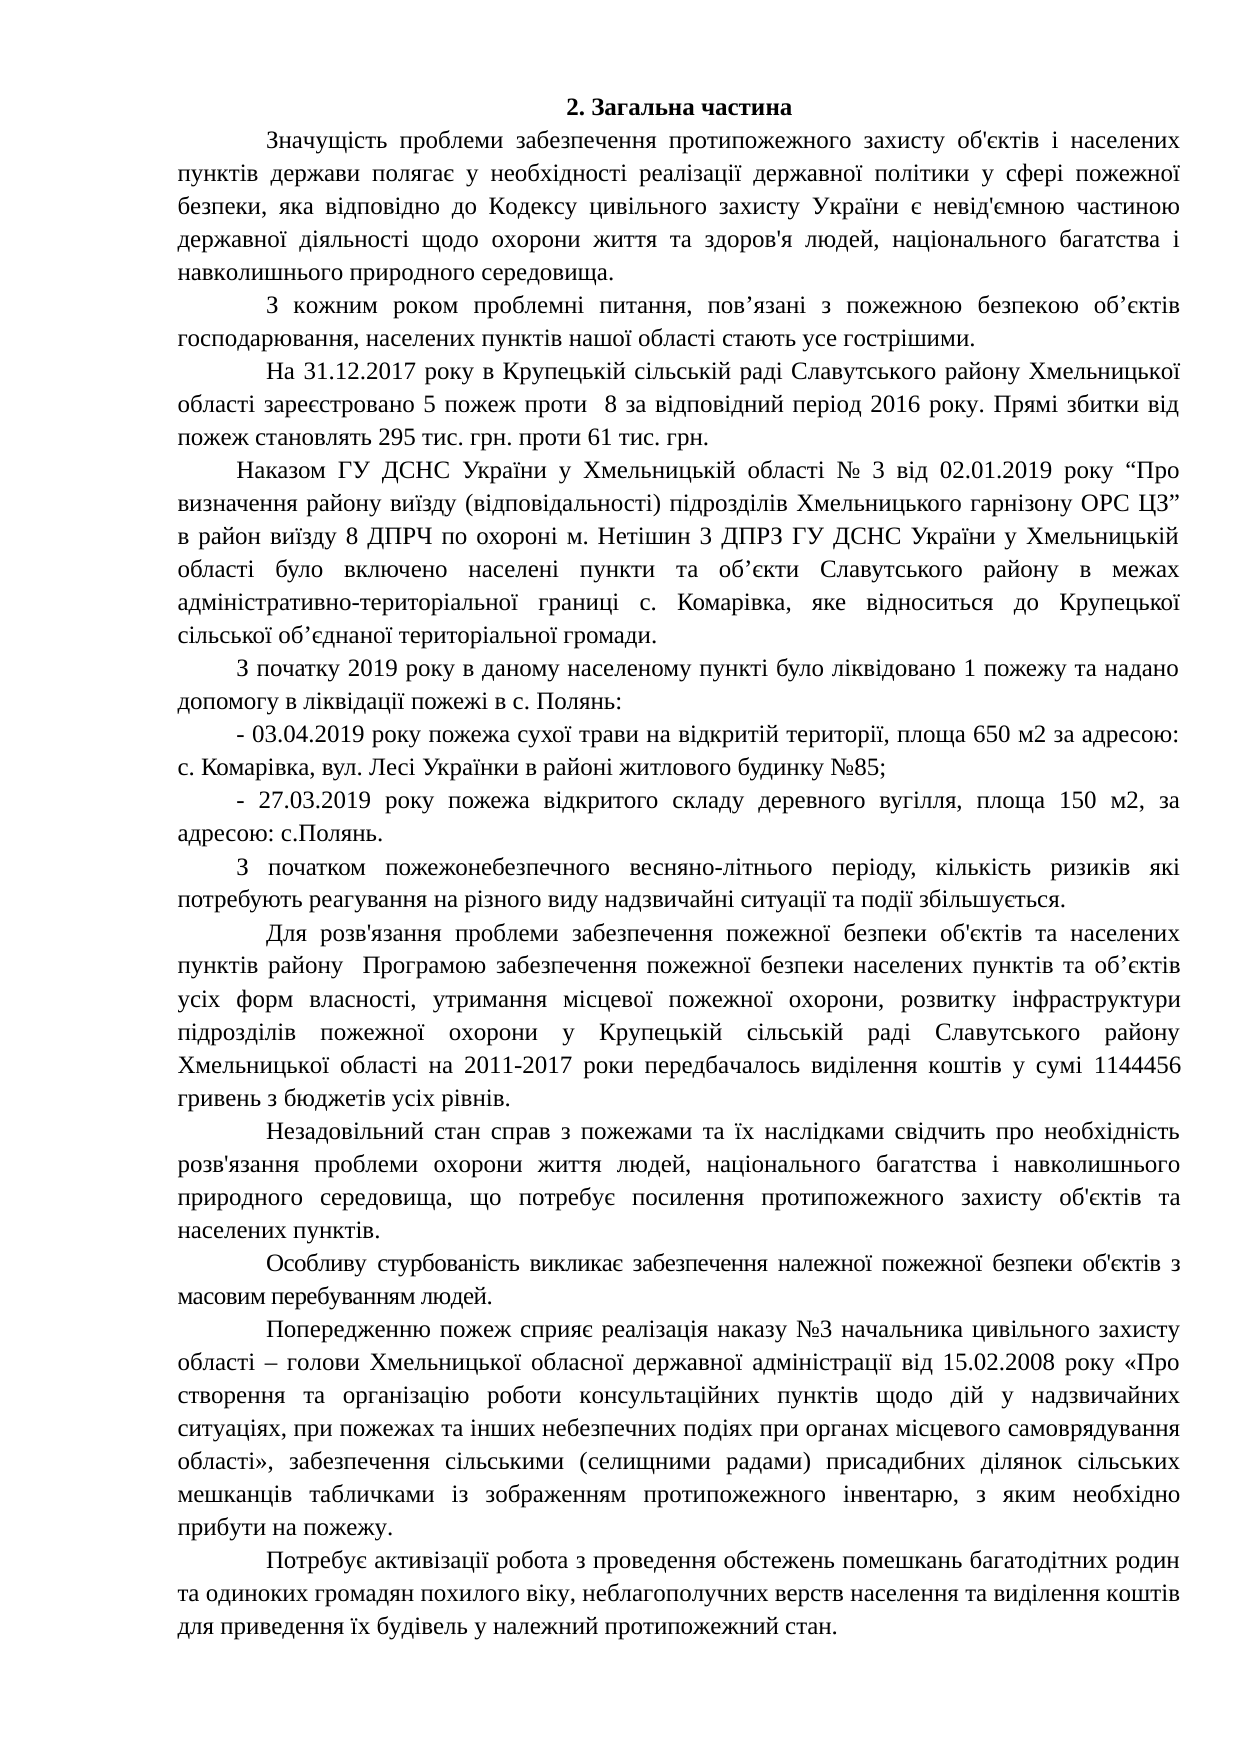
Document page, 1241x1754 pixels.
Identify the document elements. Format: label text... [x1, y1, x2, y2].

text Значущість проблеми забезпечення протипожежного захисту об'єктів і населених пунктів держави полягає у необхідності реалізації державної політики у сфері пожежної безпеки, яка відповідно до Кодексу цивільного захисту України є невід'ємною частиною державної діяльності щодо охорони життя та здоров'я людей, національного багатства і навколишнього природного середовища. [177, 125, 1181, 286]
text З початком пожежонебезпечного весняно-літнього періоду, кількість ризиків які потребують реагування на різного виду надзвичайні ситуації та події збільшується. [177, 852, 1181, 913]
text Для розв'язання проблеми забезпечення пожежної безпеки об'єктів та населених пунктів району Програмою забезпечення пожежної безпеки населених пунктів та об’єктів усіх форм власності, утримання місцевої пожежної охорони, розвитку інфраструктури підрозділів пожежної охорони у Крупецькій сільській раді Славутського району Хмельницької області на 2011-2017 роки передбачалось виділення коштів у сумі 1144456 гривень з бюджетів усіх рівнів. [177, 918, 1181, 1111]
text На 31.12.2017 року в Крупецькій сільській раді Славутського району Хмельницької області зареєстровано 5 пожеж проти 8 за відповідний період 2016 року. Прямі збитки від пожеж становлять 295 тис. грн. проти 61 тис. грн. [177, 356, 1181, 451]
text Незадовільний стан справ з пожежами та їх наслідками свідчить про необхідність розв'язання проблеми охорони життя людей, національного багатства і навколишнього природного середовища, що потребує посилення протипожежного захисту об'єктів та населених пунктів. [177, 1116, 1181, 1243]
text - 03.04.2019 року пожежа сухої трави на відкритій території, площа 650 м2 за адресою: с. Комарівка, вул. Лесі Українки в районі житлового будинку №85; [177, 719, 1181, 781]
text - 27.03.2019 року пожежа відкритого складу деревного вугілля, площа 150 м2, за адресою: с.Полянь. [177, 786, 1181, 847]
text Наказом ГУ ДСНС України у Хмельницькій області № 3 від 02.01.2019 року “Про визначення району виїзду (відповідальності) підрозділів Хмельницького гарнізону ОРС ЦЗ” в район виїзду 8 ДПРЧ по охороні м. Нетішин 3 ДПРЗ ГУ ДСНС України у Хмельницькій області було включено населені пункти та об’єкти Славутського району в межах адміністративно-територіальної границі с. Комарівка, яке відноситься до Крупецької сільської об’єднаної територіальної громади. [177, 455, 1181, 649]
text 2. Загальна частина [177, 92, 1181, 121]
text Попередженню пожеж сприяє реалізація наказу №3 начальника цивільного захисту області – голови Хмельницької обласної державної адміністрації від 15.02.2008 року «Про створення та організацію роботи консультаційних пунктів щодо дій у надзвичайних ситуаціях, при пожежах та інших небезпечних подіях при органах місцевого самоврядування області», забезпечення сільськими (селищними радами) присадибних ділянок сільських мешканців табличками із зображенням протипожежного інвентарю, з яким необхідно прибути на пожежу. [177, 1314, 1181, 1541]
text З початку 2019 року в даному населеному пункті було ліквідовано 1 пожежу та надано допомогу в ліквідації пожежі в с. Полянь: [177, 653, 1181, 715]
text З кожним роком проблемні питання, пов’язані з пожежною безпекою об’єктів господарювання, населених пунктів нашої області стають усе гострішими. [177, 290, 1181, 352]
text Особливу стурбованість викликає забезпечення належної пожежної безпеки об'єктів з масовим перебуванням людей. [177, 1248, 1181, 1309]
text Потребує активізації робота з проведення обстежень помешкань багатодітних родин та одиноких громадян похилого віку, неблагополучних верств населення та виділення коштів для приведення їх будівель у належний протипожежний стан. [177, 1545, 1181, 1640]
